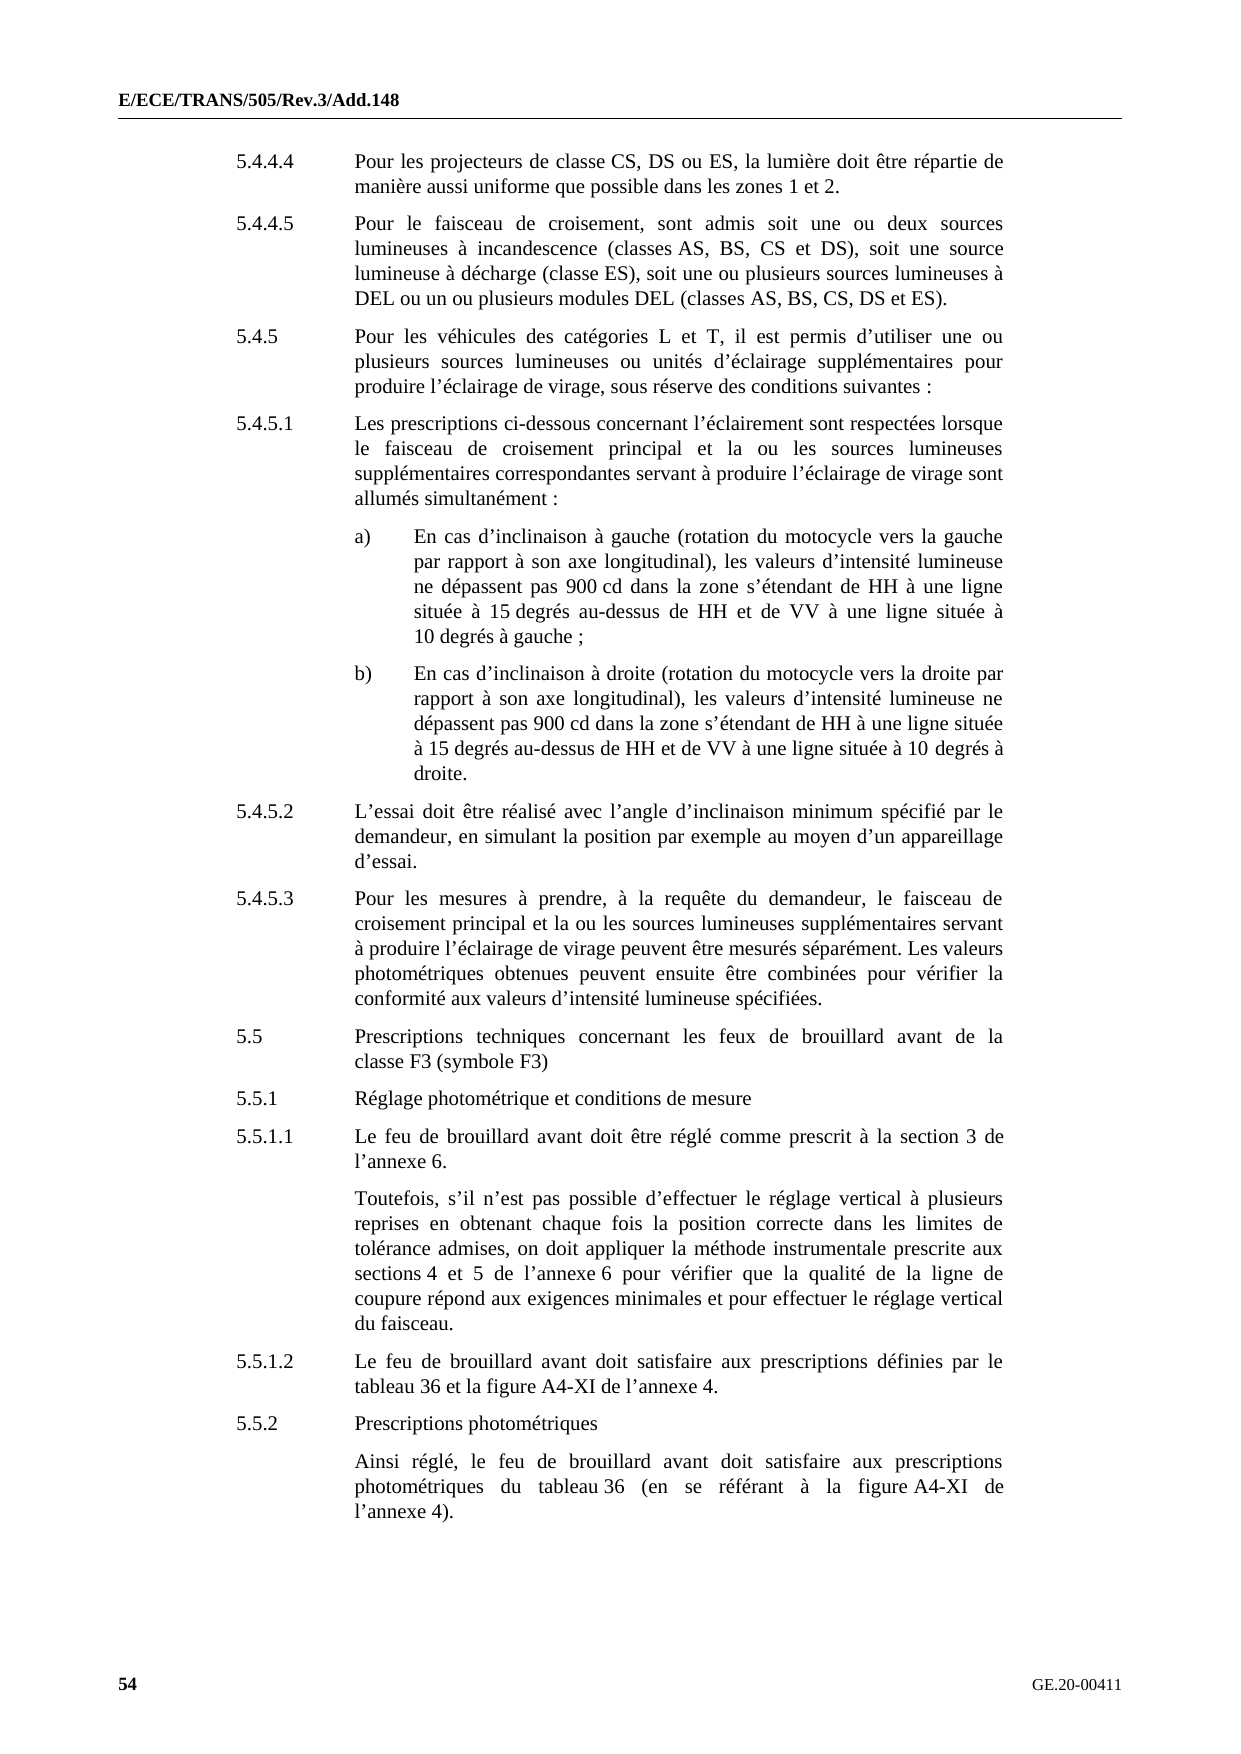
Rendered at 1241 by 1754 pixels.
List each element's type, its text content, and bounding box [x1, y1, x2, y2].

text 5.5 Prescriptions techniques concernant les feux de brouillard avant de la classe F3 (symbole F3) [236, 1023, 1004, 1073]
text b) En cas d’inclinaison à droite (rotation du motocycle vers la droite par rapport à son axe longitudinal), les valeurs d’intensité lumineuse ne dépassent pas 900 cd dans la zone s’étendant de HH à une ligne située à 15 degrés au-dessus de HH et de VV à une ligne située à 10 degrés à droite. [354, 660, 1004, 785]
text 5.4.4.4 Pour les projecteurs de classe CS, DS ou ES, la lumière doit être répartie de manière aussi uniforme que possible dans les zones 1 et 2. [236, 148, 1004, 198]
text 5.4.5 Pour les véhicules des catégories L et T, il est permis d’utiliser une ou plusieurs sources lumineuses ou unités d’éclairage supplémentaires pour produire l’éclairage de virage, sous réserve des conditions suivantes : [236, 323, 1004, 398]
text Toutefois, s’il n’est pas possible d’effectuer le réglage vertical à plusieurs reprises en obtenant chaque fois la position correcte dans les limites de tolérance admises, on doit appliquer la méthode instrumentale prescrite aux sections 4 et 5 de l’annexe 6 pour vérifier que la qualité de la ligne de coupure répond aux exigences minimales et pour effectuer le réglage vertical du faisceau. [354, 1185, 1004, 1335]
text 5.4.5.1 Les prescriptions ci-dessous concernant l’éclairement sont respectées lorsque le faisceau de croisement principal et la ou les sources lumineuses supplémentaires correspondantes servant à produire l’éclairage de virage sont allumés simultanément : [236, 410, 1004, 510]
text Ainsi réglé, le feu de brouillard avant doit satisfaire aux prescriptions photométriques du tableau 36 (en se référant à la figure A4-XI de l’annexe 4). [354, 1448, 1004, 1523]
text 5.4.5.2 L’essai doit être réalisé avec l’angle d’inclinaison minimum spécifié par le demandeur, en simulant la position par exemple au moyen d’un appareillage d’essai. [236, 798, 1004, 873]
text 5.5.1.2 Le feu de brouillard avant doit satisfaire aux prescriptions définies par le tableau 36 et la figure A4-XI de l’annexe 4. [236, 1348, 1004, 1398]
text a) En cas d’inclinaison à gauche (rotation du motocycle vers la gauche par rapport à son axe longitudinal), les valeurs d’intensité lumineuse ne dépassent pas 900 cd dans la zone s’étendant de HH à une ligne située à 15 degrés au-dessus de HH et de VV à une ligne située à 10 degrés à gauche ; [354, 523, 1004, 648]
text 5.4.4.5 Pour le faisceau de croisement, sont admis soit une ou deux sources lumineuses à incandescence (classes AS, BS, CS et DS), soit une source lumineuse à décharge (classe ES), soit une ou plusieurs sources lumineuses à DEL ou un ou plusieurs modules DEL (classes AS, BS, CS, DS et ES). [236, 210, 1004, 310]
text 5.5.1.1 Le feu de brouillard avant doit être réglé comme prescrit à la section 3 de l’annexe 6. [236, 1123, 1004, 1173]
text 5.5.1 Réglage photométrique et conditions de mesure [236, 1085, 1004, 1110]
text 5.4.5.3 Pour les mesures à prendre, à la requête du demandeur, le faisceau de croisement principal et la ou les sources lumineuses supplémentaires servant à produire l’éclairage de virage peuvent être mesurés séparément. Les valeurs photométriques obtenues peuvent ensuite être combinées pour vérifier la conformité aux valeurs d’intensité lumineuse spécifiées. [236, 885, 1004, 1010]
text 5.5.2 Prescriptions photométriques [236, 1410, 1004, 1435]
